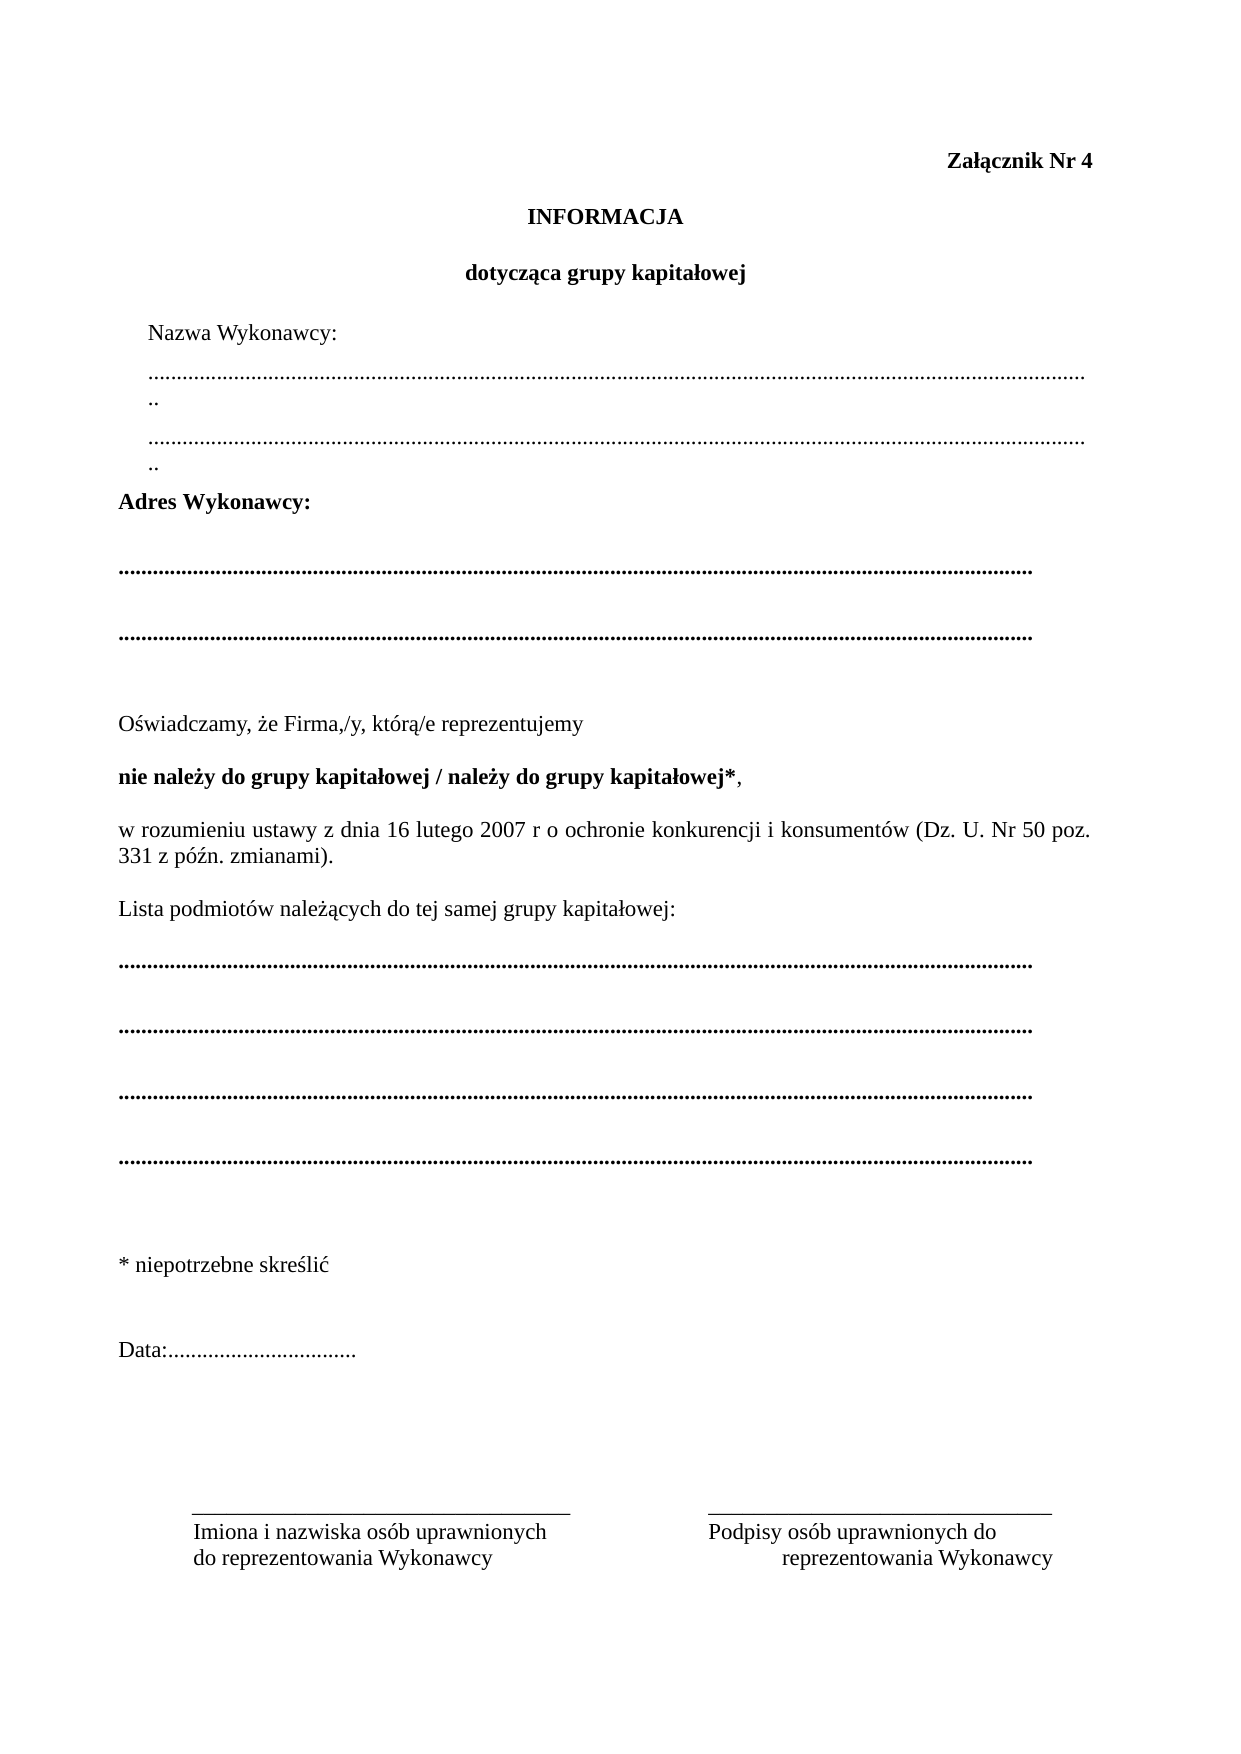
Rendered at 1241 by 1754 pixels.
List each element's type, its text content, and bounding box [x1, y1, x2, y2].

text ................................................................................................................................................................ [118, 1078, 1093, 1104]
text w rozumieniu ustawy z dnia 16 lutego 2007 r o ochronie konkurencji i konsumentów (Dz. U. Nr 50 poz. 331 z późn. zmianami). [118, 816, 1093, 868]
text nie należy do grupy kapitałowej / należy do grupy kapitałowej*, [118, 763, 1093, 789]
title INFORMACJA [118, 203, 1093, 229]
text Nazwa Wykonawcy: [148, 319, 1093, 345]
text ................................................................................................................................................................ [118, 619, 1093, 645]
text Data:................................. [118, 1336, 1093, 1363]
text dotycząca grupy kapitałowej [118, 259, 1093, 285]
text ...................................................................................................................................................................... [148, 358, 1093, 411]
text do reprezentowania Wykonawcy reprezentowania Wykonawcy [118, 1544, 1093, 1571]
text Imiona i nazwiska osób uprawnionych Podpisy osób uprawnionych do [193, 1518, 1093, 1544]
text ...................................................................................................................................................................... [148, 423, 1093, 476]
text ................................................................................................................................................................ [118, 1143, 1093, 1169]
text Załącznik Nr 4 [118, 148, 1093, 174]
text Oświadczamy, że Firma,/y, którą/e reprezentujemy [118, 710, 1093, 737]
text ................................................................................................................................................................ [118, 553, 1093, 580]
text * niepotrzebne skreślić [118, 1251, 1093, 1277]
text _________________________________ ______________________________ [118, 1463, 1093, 1518]
text ................................................................................................................................................................ [118, 947, 1093, 974]
text Lista podmiotów należących do tej samej grupy kapitałowej: [118, 895, 1093, 921]
text ................................................................................................................................................................ [118, 1013, 1093, 1039]
text Adres Wykonawcy: [118, 488, 1093, 514]
